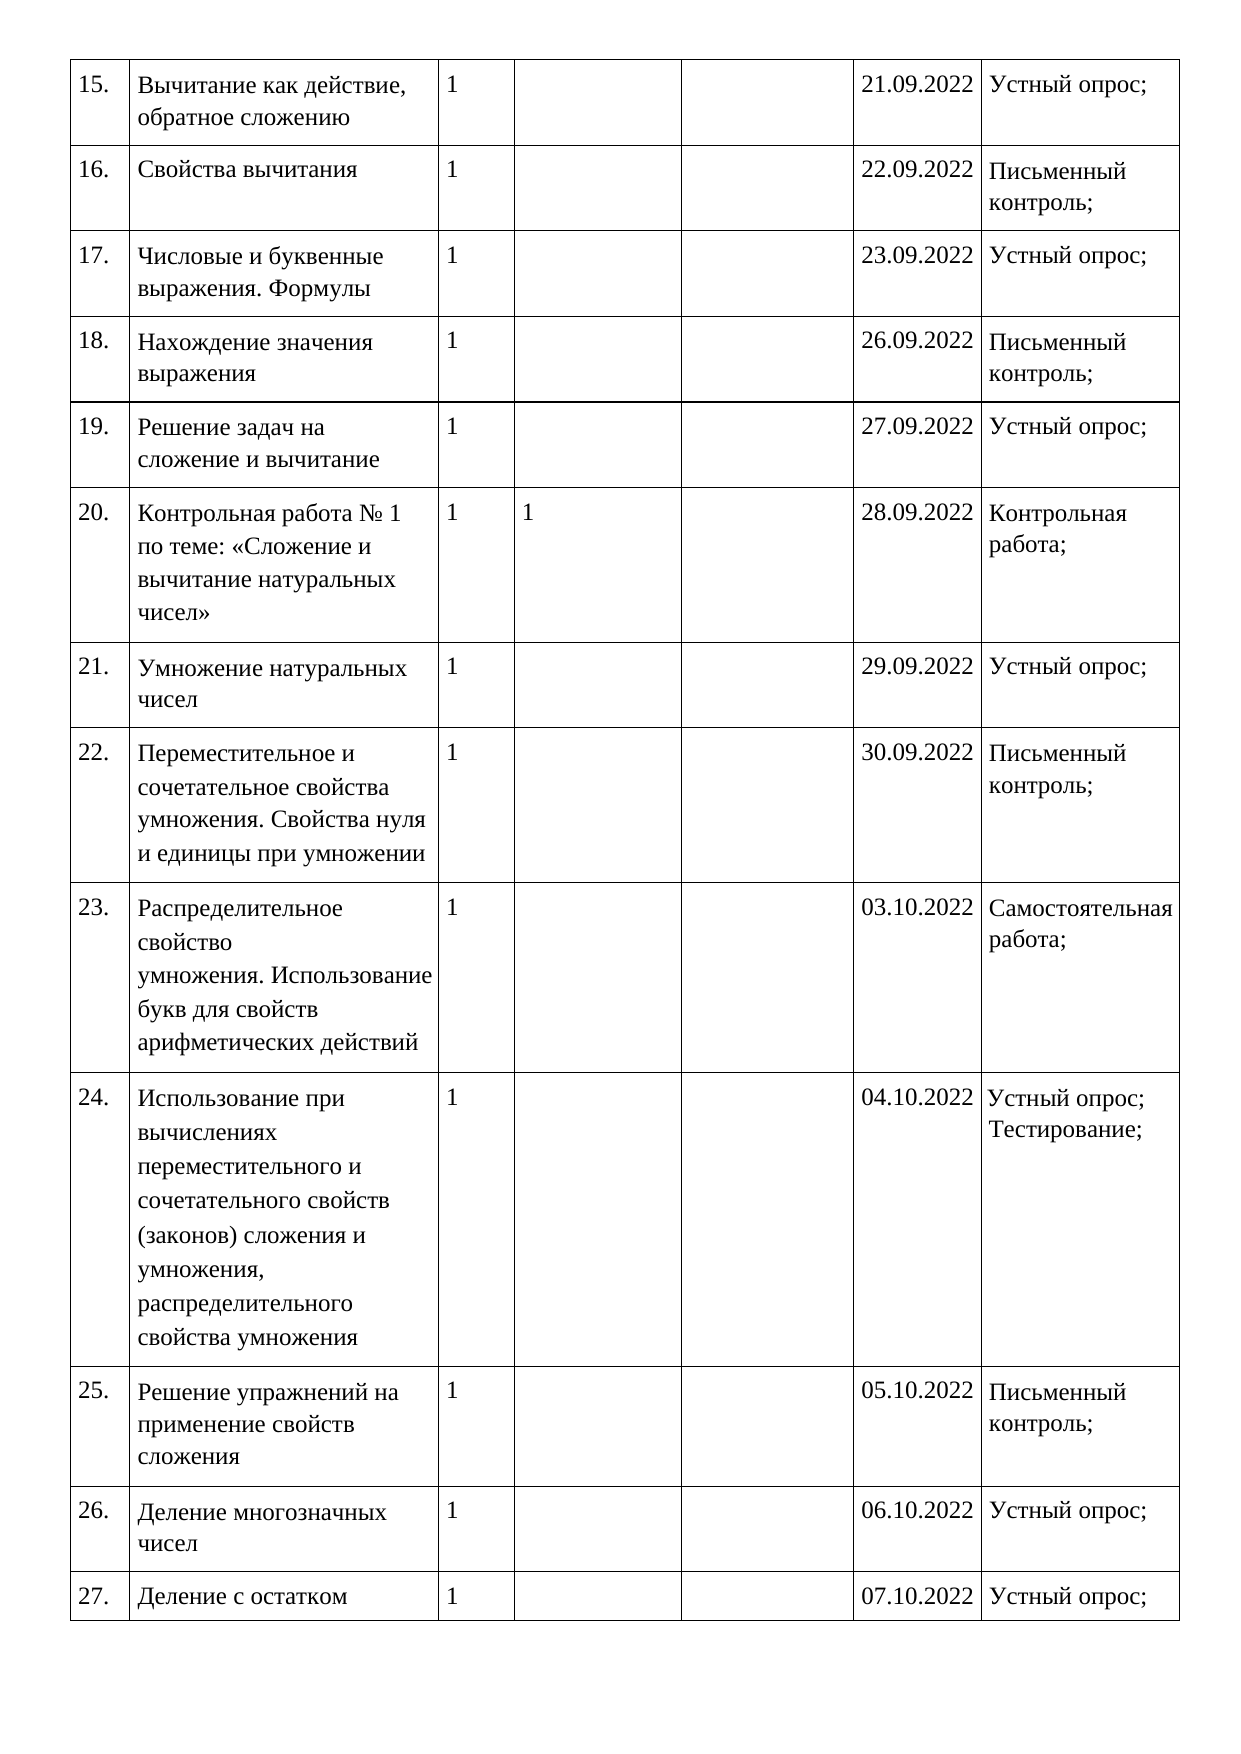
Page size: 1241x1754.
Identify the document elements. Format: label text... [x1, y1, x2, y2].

table_cell Деление с остатком [130, 1572, 438, 1620]
table_cell [682, 643, 853, 727]
table_cell [682, 1487, 853, 1571]
table_cell Устный опрос; [982, 643, 1179, 727]
table_cell 07.10.2022 [854, 1572, 981, 1620]
table_cell 17. [71, 231, 129, 316]
table_cell Числовые и буквенные выражения. Формулы [130, 231, 438, 316]
table_cell Устный опрос; [982, 1572, 1179, 1620]
table_cell 26. [71, 1487, 129, 1571]
table_cell [682, 1572, 853, 1620]
table_cell 1 [439, 146, 514, 230]
table_cell Деление многозначных чисел [130, 1487, 438, 1571]
table_cell 1 [439, 317, 514, 401]
table_cell 22.09.2022 [854, 146, 981, 230]
table_cell 03.10.2022 [854, 883, 981, 1072]
table_cell [682, 317, 853, 401]
table_cell [682, 146, 853, 230]
table_cell [682, 1073, 853, 1366]
table_cell 1 [439, 1572, 514, 1620]
table_cell [682, 488, 853, 642]
table_cell Контрольная работа № 1 по теме: «Сложение и вычитание натуральных чисел» [130, 488, 438, 642]
table_cell Распределительное свойство умножения. Использование букв для свойств арифметических действий [130, 883, 438, 1072]
table_header [515, 60, 681, 145]
table_cell Нахождение значения выражения [130, 317, 438, 401]
table_cell 06.10.2022 [854, 1487, 981, 1571]
table_cell 04.10.2022 [854, 1073, 981, 1366]
table_cell 1 [439, 1367, 514, 1486]
table_cell Устный опрос; Тестирование; [982, 1073, 1179, 1366]
table_cell [515, 883, 681, 1072]
table_cell 27. [71, 1572, 129, 1620]
table_cell 23. [71, 883, 129, 1072]
table_cell Письменный контроль; [982, 146, 1179, 230]
table_cell 25. [71, 1367, 129, 1486]
table_cell 28.09.2022 [854, 488, 981, 642]
table_cell 1 [439, 728, 514, 882]
table_cell 1 [439, 403, 514, 487]
table_cell [682, 728, 853, 882]
table_cell Переместительное и сочетательное свойства умножения. Свойства нуля и единицы при умножении [130, 728, 438, 882]
table_cell Решение упражнений на применение свойств сложения [130, 1367, 438, 1486]
table_cell Умножение натуральных чисел [130, 643, 438, 727]
table_cell 30.09.2022 [854, 728, 981, 882]
table_cell Письменный контроль; [982, 1367, 1179, 1486]
table_cell 1 [439, 231, 514, 316]
table_cell 1 [439, 883, 514, 1072]
table_cell 1 [439, 1487, 514, 1571]
table_cell 29.09.2022 [854, 643, 981, 727]
table_cell Свойства вычитания [130, 146, 438, 230]
table_cell Устный опрос; [982, 1487, 1179, 1571]
table_header 21.09.2022 [854, 60, 981, 145]
table_cell [515, 146, 681, 230]
table_cell [682, 883, 853, 1072]
table_cell 1 [515, 488, 681, 642]
table_cell 24. [71, 1073, 129, 1366]
table_header 1 [439, 60, 514, 145]
table_cell 19. [71, 403, 129, 487]
table_cell [515, 1367, 681, 1486]
table_cell 22. [71, 728, 129, 882]
table_cell [682, 403, 853, 487]
table_cell [515, 317, 681, 401]
table_cell [515, 231, 681, 316]
table_cell 1 [439, 1073, 514, 1366]
table_cell Устный опрос; [982, 403, 1179, 487]
table_header Устный опрос; [982, 60, 1179, 145]
table_cell Устный опрос; [982, 231, 1179, 316]
table_cell 20. [71, 488, 129, 642]
table_cell 23.09.2022 [854, 231, 981, 316]
table_cell Письменный контроль; [982, 728, 1179, 882]
table_cell Использование при вычислениях переместительного и сочетательного свойств (законов) сложения и умножения, распределительного свойства умножения [130, 1073, 438, 1366]
table_header Вычитание как действие, обратное сложению [130, 60, 438, 145]
table_cell 26.09.2022 [854, 317, 981, 401]
table_header 15. [71, 60, 129, 145]
table_cell 05.10.2022 [854, 1367, 981, 1486]
table_cell [515, 1073, 681, 1366]
table_cell [515, 643, 681, 727]
table_cell 1 [439, 643, 514, 727]
table_cell 16. [71, 146, 129, 230]
table_cell Самостоятельная работа; [982, 883, 1179, 1072]
table_cell 1 [439, 488, 514, 642]
table_cell [682, 231, 853, 316]
table_cell 21. [71, 643, 129, 727]
table_cell [515, 1572, 681, 1620]
table_cell 27.09.2022 [854, 403, 981, 487]
table_cell Контрольная работа; [982, 488, 1179, 642]
table_cell [682, 1367, 853, 1486]
table_cell [515, 1487, 681, 1571]
table_cell Решение задач на сложение и вычитание [130, 403, 438, 487]
table_cell 18. [71, 317, 129, 401]
table_cell [515, 403, 681, 487]
table_header [682, 60, 853, 145]
table_cell Письменный контроль; [982, 317, 1179, 401]
table_cell [515, 728, 681, 882]
